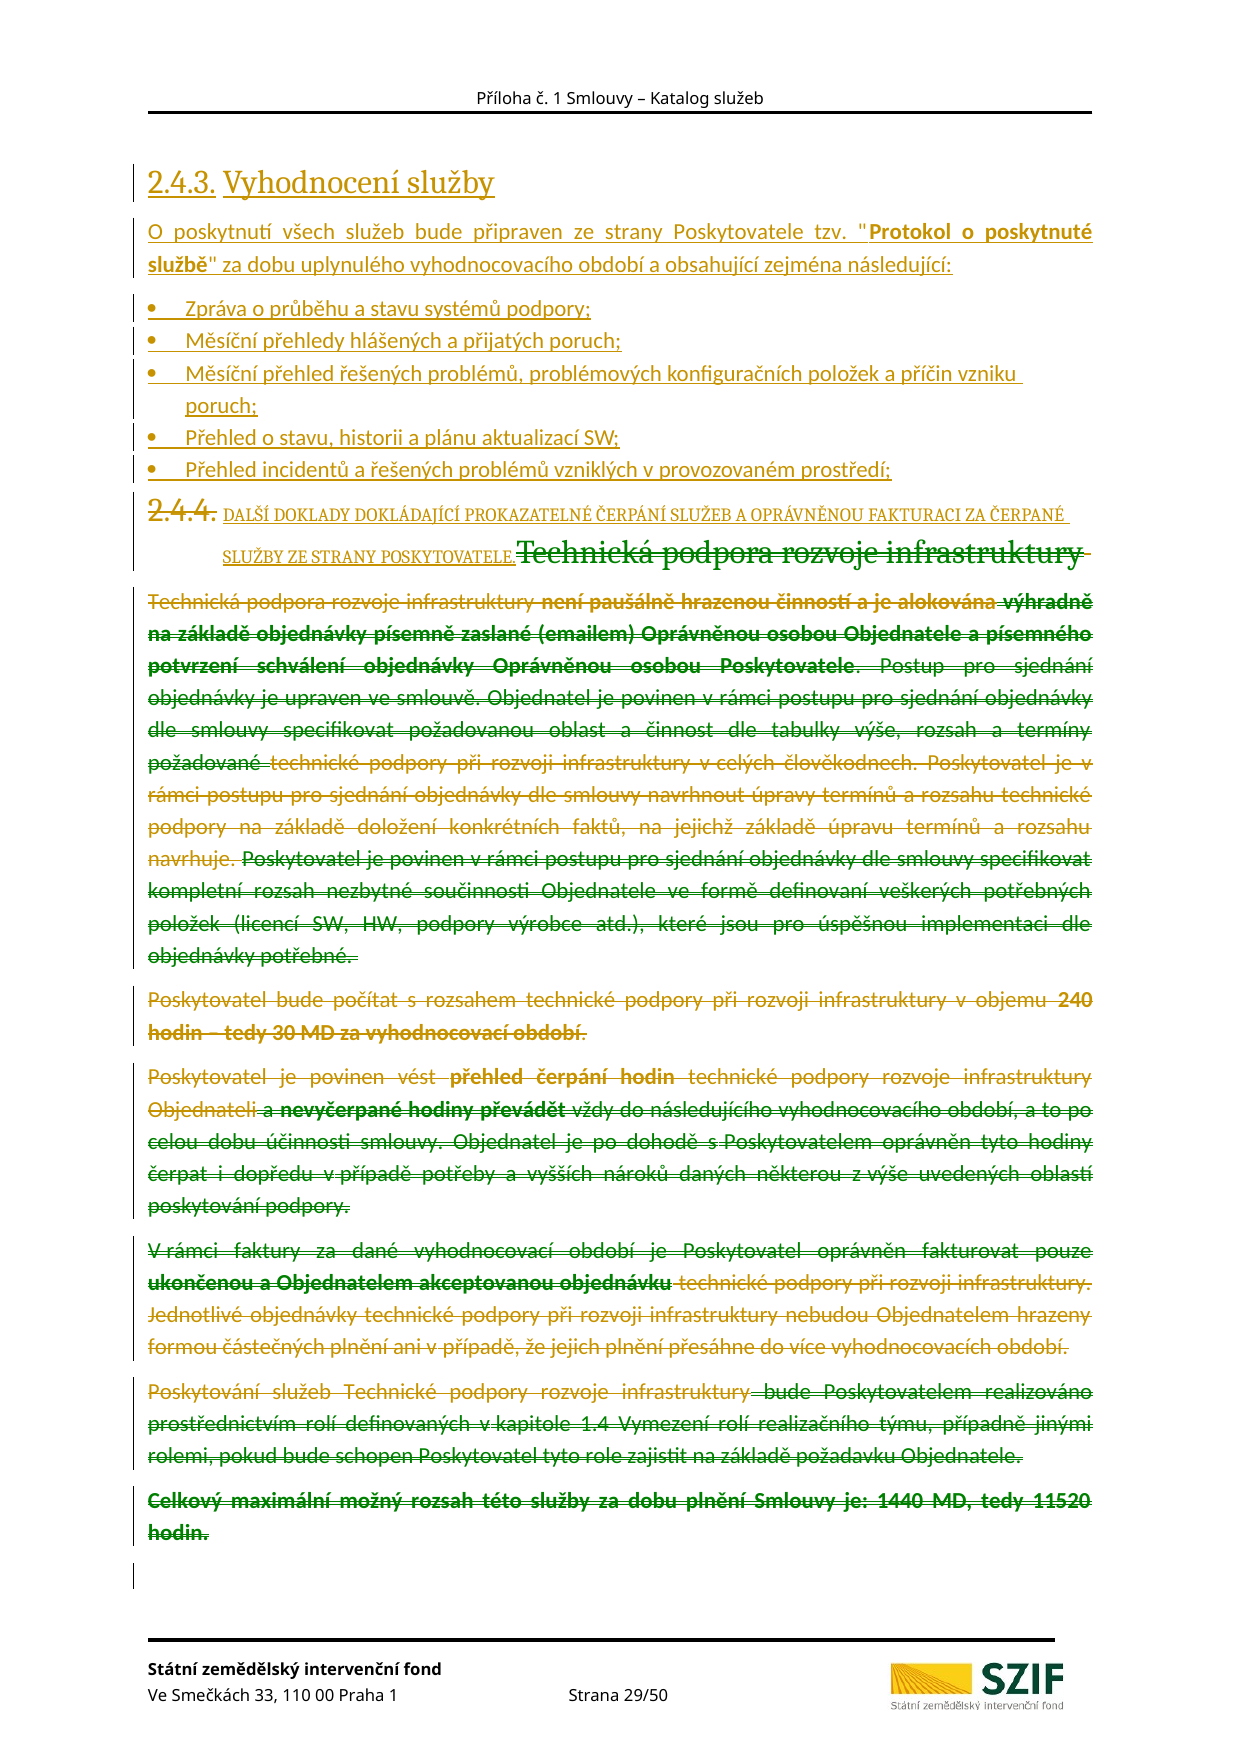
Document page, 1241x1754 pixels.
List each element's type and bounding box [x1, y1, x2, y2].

picture [887, 1662, 1065, 1710]
